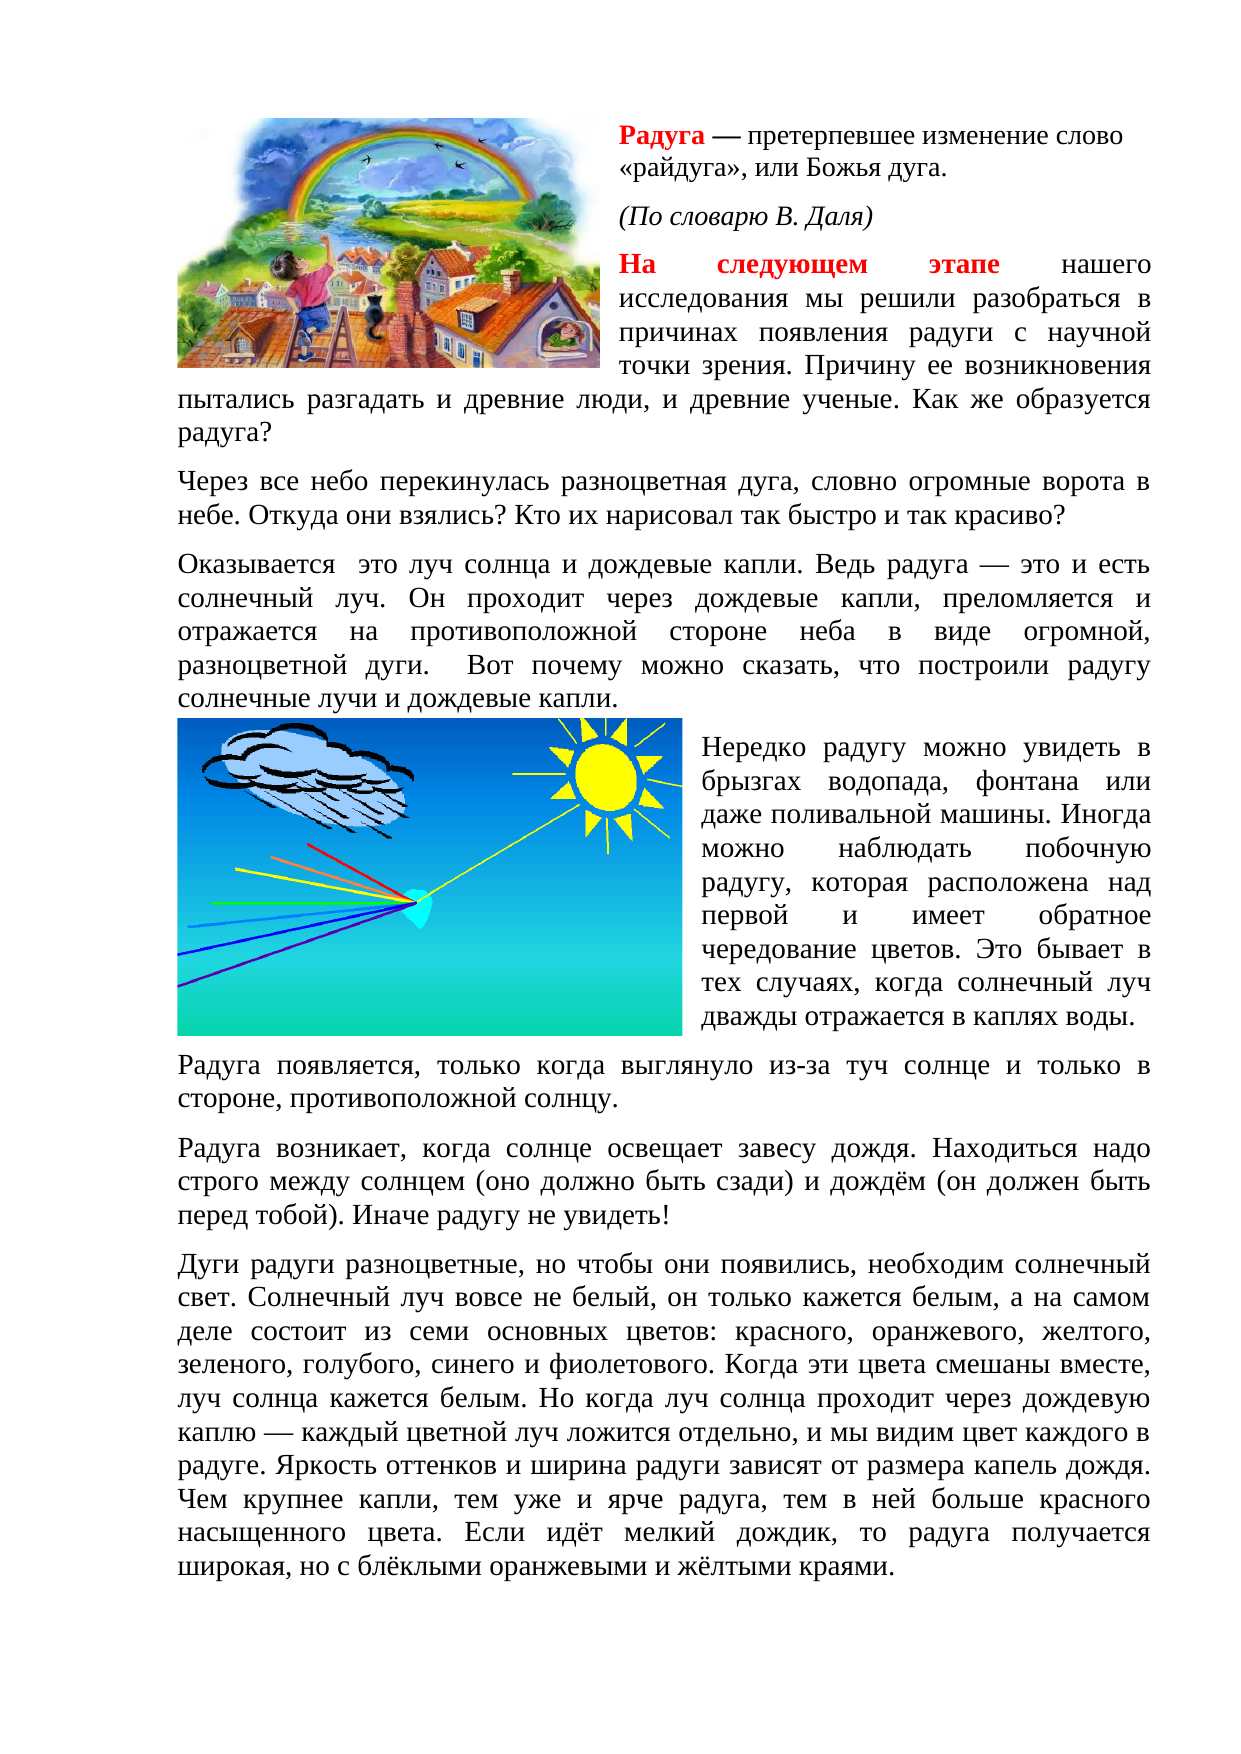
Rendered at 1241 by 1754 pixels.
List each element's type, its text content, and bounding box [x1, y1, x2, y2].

text Дуги радуги разноцветные, но чтобы они появились, необходим солнечный свет. Солнечный луч вовсе не белый, он только кажется белым, а на самом деле состоит из семи основных цветов: красного, оранжевого, желтого, зеленого, голубого, синего и фиолетового. Когда эти цвета смешаны вместе, луч солнца кажется белым. Но когда луч солнца проходит через дождевую каплю — каждый цветной луч ложится отдельно, и мы видим цвет каждого в радуге. Яркость оттенков и ширина радуги зависят от размера капель дождя. Чем крупнее капли, тем уже и ярче радуга, тем в ней больше красного насыщенного цвета. Если идёт мелкий дождик, то радуга получается широкая, но с блёклыми оранжевыми и жёлтыми краями. [177, 1246, 1152, 1581]
text Радуга — претерпевшее изменение слово «райдуга», или Божья дуга. [600, 118, 1152, 183]
text Радуга появляется, только когда выглянуло из-за туч солнце и только в стороне, противоположной солнцу. [177, 1047, 1152, 1114]
picture [177, 886, 683, 1036]
text (По словарю В. Даля) [600, 198, 1152, 231]
text Нередко радугу можно увидеть в брызгах водопада, фонтана или даже поливальной машины. Иногда можно наблюдать побочную радугу, которая расположена над первой и имеет обратное чередование цветов. Это бывает в тех случаях, когда солнечный луч дважды отражается в каплях воды. [683, 729, 1152, 1031]
picture [177, 718, 683, 841]
text Через все небо перекинулась разноцветная дуга, словно огромные ворота в небе. Откуда они взялись? Кто их нарисовал так быстро и так красиво? [177, 463, 1152, 531]
text На следующем этапе нашего исследования мы решили разобраться в причинах появления радуги с научной точки зрения. Причину ее возникновения пытались разгадать и древние люди, и древние ученые. Как же образуется радуга? [177, 247, 1152, 448]
text Оказывается это луч солнца и дождевые капли. Ведь радуга — это и есть солнечный луч. Он проходит через дождевые капли, преломляется и отражается на противоположной стороне неба в виде огромной, разноцветной дуги. Вот почему можно сказать, что построили радугу солнечные лучи и дождевые капли. [177, 546, 1152, 714]
text Радуга возникает, когда солнце освещает завесу дождя. Находиться надо строго между солнцем (оно должно быть сзади) и дождём (он должен быть перед тобой). Иначе радугу не увидеть! [177, 1130, 1152, 1230]
picture [177, 118, 600, 368]
